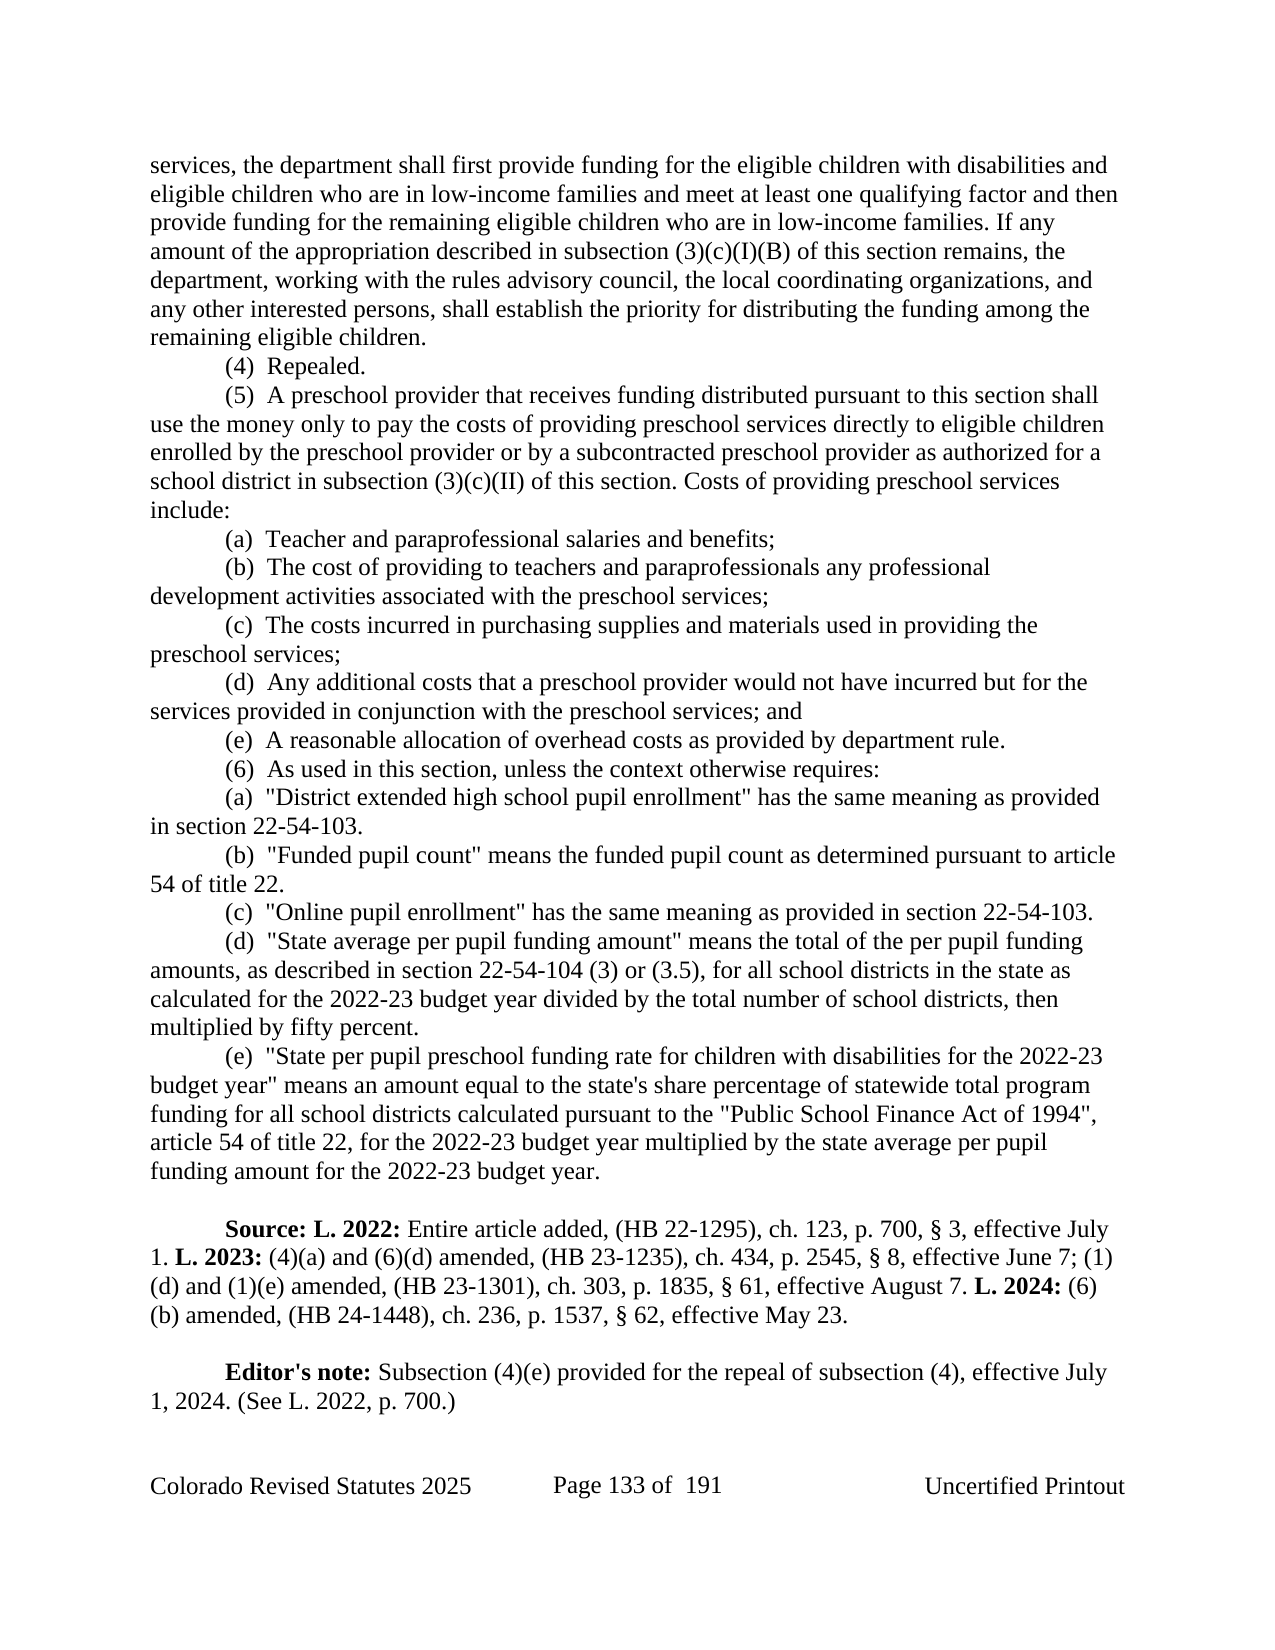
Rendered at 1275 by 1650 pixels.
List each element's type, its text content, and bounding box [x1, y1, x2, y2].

text (4) Repealed. [150, 351, 1125, 380]
text (6) As used in this section, unless the context otherwise requires: [150, 754, 1125, 782]
text Source: L. 2022: Entire article added, (HB 22-1295), ch. 123, p. 700, § 3, effective July 1. L. 2023: (4)(a) and (6)(d) amended, (HB 23-1235), ch. 434, p. 2545, § 8, effective June 7; (1)(d) and (1)(e) amended, (HB 23-1301), ch. 303, p. 1835, § 61, effective August 7. L. 2024: (6)(b) amended, (HB 24-1448), ch. 236, p. 1537, § 62, effective May 23. [150, 1214, 1125, 1329]
text (e) "State per pupil preschool funding rate for children with disabilities for the 2022-23 budget year" means an amount equal to the state's share percentage of statewide total program funding for all school districts calculated pursuant to the "Public School Finance Act of 1994", article 54 of title 22, for the 2022-23 budget year multiplied by the state average per pupil funding amount for the 2022-23 budget year. [150, 1041, 1125, 1185]
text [150, 150, 1125, 351]
text (5) A preschool provider that receives funding distributed pursuant to this section shall use the money only to pay the costs of providing preschool services directly to eligible children enrolled by the preschool provider or by a subcontracted preschool provider as authorized for a school district in subsection (3)(c)(II) of this section. Costs of providing preschool services include: [150, 380, 1125, 524]
text (c) "Online pupil enrollment" has the same meaning as provided in section 22-54-103. [150, 897, 1125, 926]
text (c) The costs incurred in purchasing supplies and materials used in providing the preschool services; [150, 610, 1125, 667]
text (b) "Funded pupil count" means the funded pupil count as determined pursuant to article 54 of title 22. [150, 840, 1125, 897]
text (d) "State average per pupil funding amount" means the total of the per pupil funding amounts, as described in section 22-54-104 (3) or (3.5), for all school districts in the state as calculated for the 2022-23 budget year divided by the total number of school districts, then multiplied by fifty percent. [150, 926, 1125, 1041]
text (e) A reasonable allocation of overhead costs as provided by department rule. [150, 725, 1125, 754]
text Editor's note: Subsection (4)(e) provided for the repeal of subsection (4), effective July 1, 2024. (See L. 2022, p. 700.) [150, 1357, 1125, 1415]
text (d) Any additional costs that a preschool provider would not have incurred but for the services provided in conjunction with the preschool services; and [150, 667, 1125, 725]
text (b) The cost of providing to teachers and paraprofessionals any professional development activities associated with the preschool services; [150, 552, 1125, 610]
text (a) Teacher and paraprofessional salaries and benefits; [150, 524, 1125, 552]
text (a) "District extended high school pupil enrollment" has the same meaning as provided in section 22-54-103. [150, 782, 1125, 840]
